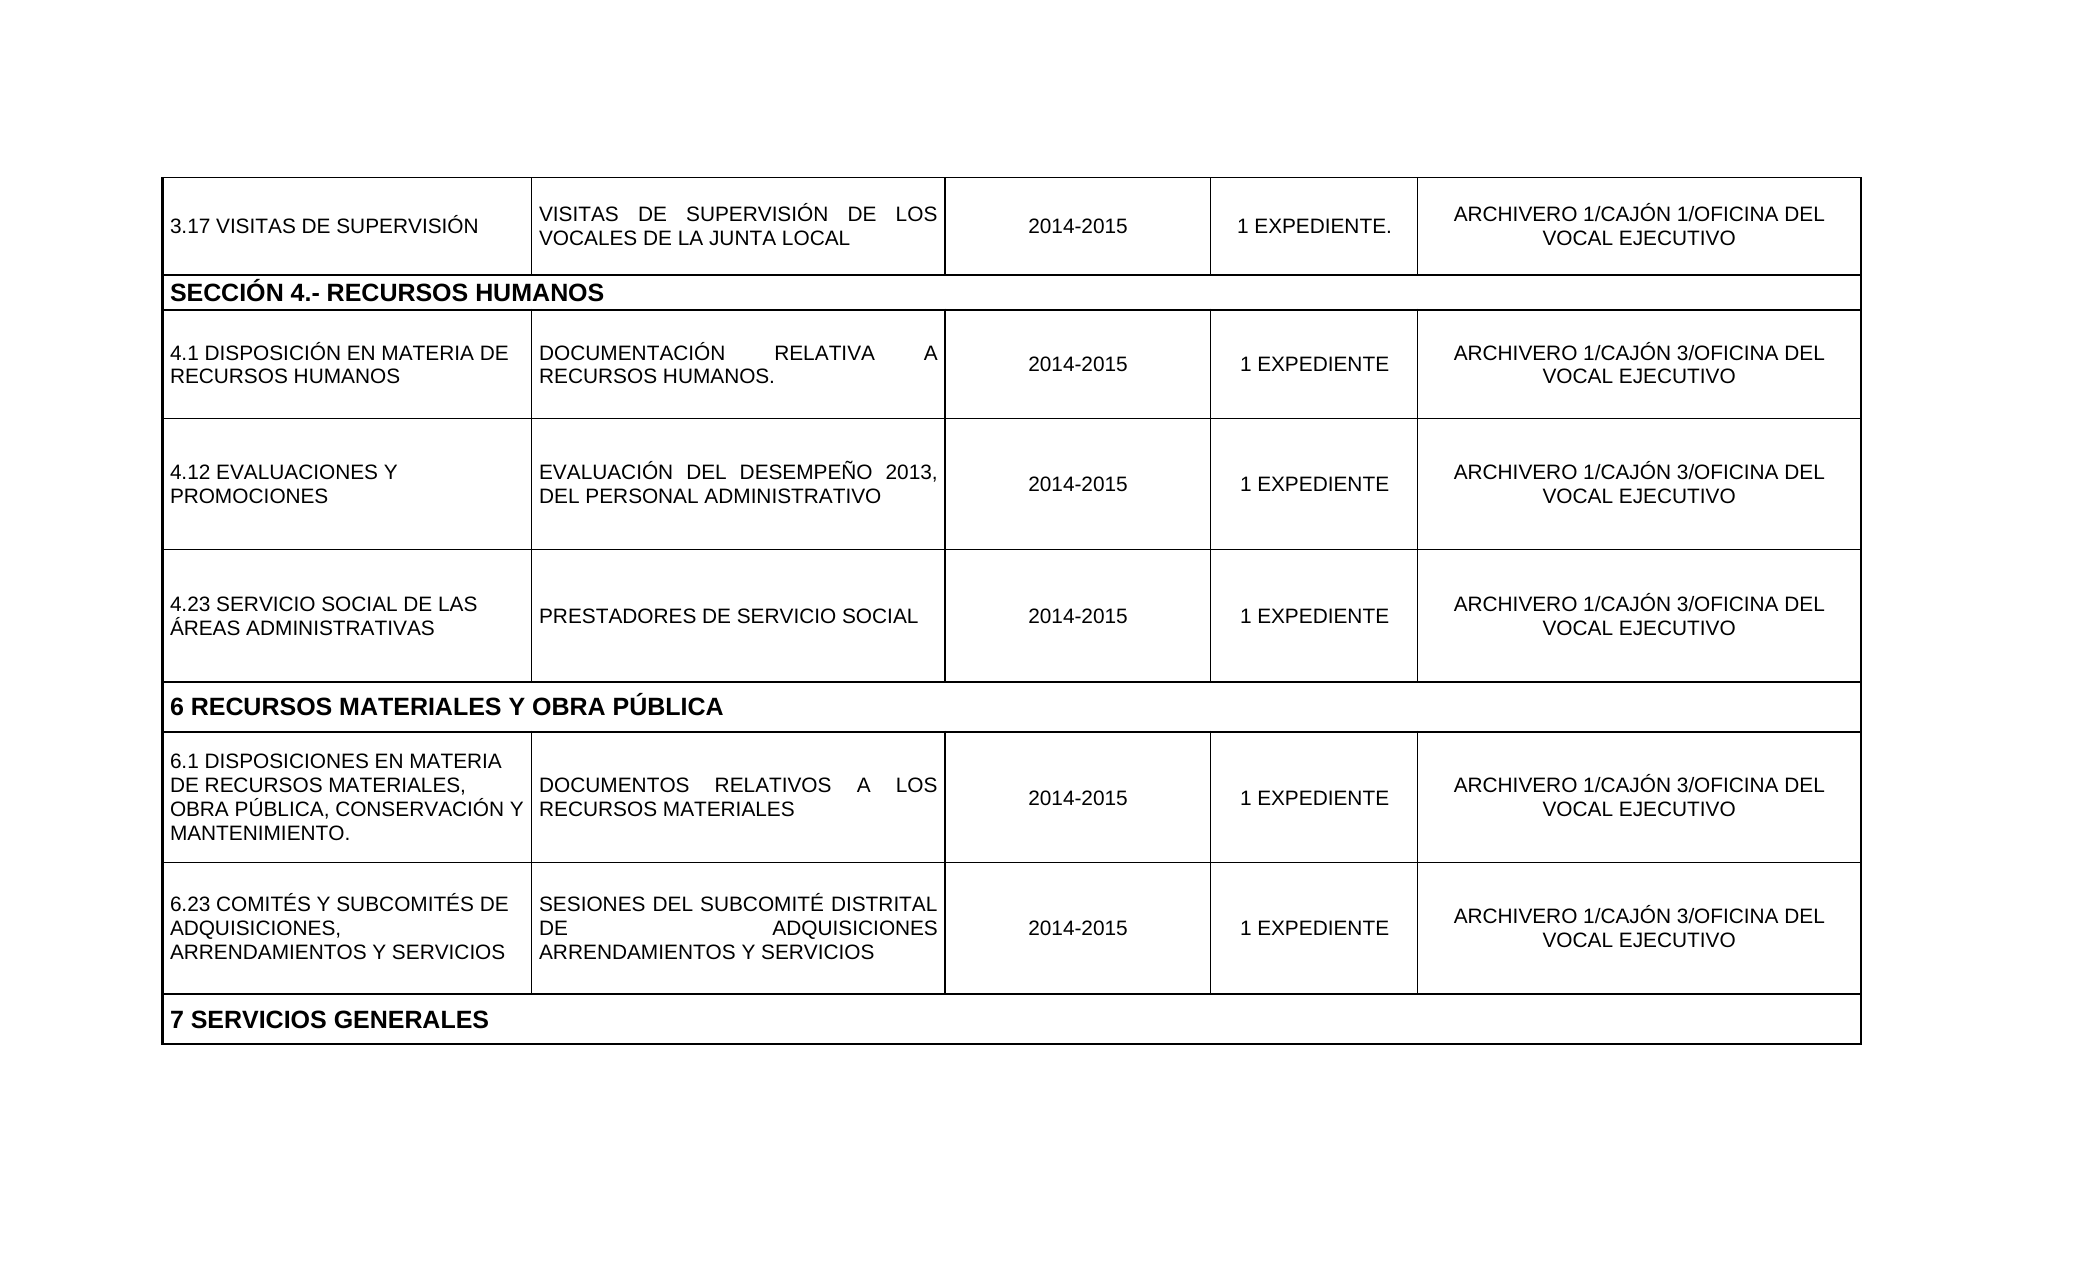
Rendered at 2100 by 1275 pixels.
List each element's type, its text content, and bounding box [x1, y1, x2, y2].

table_cell 6.23 COMITÉS Y SUBCOMITÉS DE ADQUISICIONES, ARRENDAMIENTOS Y SERVICIOS [164, 863, 531, 993]
table_cell 6.1 DISPOSICIONES EN MATERIA DE RECURSOS MATERIALES, OBRA PÚBLICA, CONSERVACIÓN Y MANTENIMIENTO. [164, 733, 531, 862]
table_cell 1 EXPEDIENTE. [1211, 178, 1417, 274]
table_cell 2014-2015 [946, 419, 1210, 549]
table_cell SESIONES DEL SUBCOMITÉ DISTRITAL DE ADQUISICIONES ARRENDAMIENTOS Y SERVICIOS [532, 863, 944, 993]
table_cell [1418, 863, 1860, 993]
table_cell ARCHIVERO 1/CAJÓN 3/OFICINA DEL VOCAL EJECUTIVO [1418, 311, 1860, 418]
table_cell ARCHIVERO 1/CAJÓN 1/OFICINA DEL VOCAL EJECUTIVO [1418, 178, 1860, 274]
table_cell 2014-2015 [946, 863, 1210, 993]
table_cell SECCIÓN 4.- RECURSOS HUMANOS [164, 276, 1860, 308]
table_cell 4.12 EVALUACIONES Y PROMOCIONES [164, 419, 531, 549]
table_cell ARCHIVERO 1/CAJÓN 3/OFICINA DEL VOCAL EJECUTIVO [1418, 550, 1860, 681]
table_cell VISITAS DE SUPERVISIÓN DE LOS VOCALES DE LA JUNTA LOCAL [532, 178, 944, 274]
table_cell 2014-2015 [946, 550, 1210, 681]
table_cell 2014-2015 [946, 311, 1210, 418]
table_cell 2014-2015 [946, 178, 1210, 274]
table_cell PRESTADORES DE SERVICIO SOCIAL [532, 550, 944, 681]
table_cell 4.23 SERVICIO SOCIAL DE LAS ÁREAS ADMINISTRATIVAS [164, 550, 531, 681]
table_cell 1 EXPEDIENTE [1211, 311, 1417, 418]
table_cell ARCHIVERO 1/CAJÓN 3/OFICINA DEL VOCAL EJECUTIVO [1418, 419, 1860, 549]
table_cell 1 EXPEDIENTE [1211, 419, 1417, 549]
table_cell 2014-2015 [946, 733, 1210, 862]
table_cell 1 EXPEDIENTE [1211, 550, 1417, 681]
table_cell 7 SERVICIOS GENERALES [164, 995, 1860, 1043]
table_cell DOCUMENTOS RELATIVOS A LOS RECURSOS MATERIALES [532, 733, 944, 862]
table_cell 1 EXPEDIENTE [1211, 733, 1417, 862]
table_cell 3.17 VISITAS DE SUPERVISIÓN [164, 178, 531, 274]
table_cell 1 EXPEDIENTE [1211, 863, 1417, 993]
table_cell EVALUACIÓN DEL DESEMPEÑO 2013, DEL PERSONAL ADMINISTRATIVO [532, 419, 944, 549]
table_cell ARCHIVERO 1/CAJÓN 3/OFICINA DEL VOCAL EJECUTIVO [1418, 733, 1860, 862]
table_cell DOCUMENTACIÓN RELATIVA A RECURSOS HUMANOS. [532, 311, 944, 418]
table_cell 6 RECURSOS MATERIALES Y OBRA PÚBLICA [164, 683, 1860, 731]
table_cell 4.1 DISPOSICIÓN EN MATERIA DE RECURSOS HUMANOS [164, 311, 531, 418]
